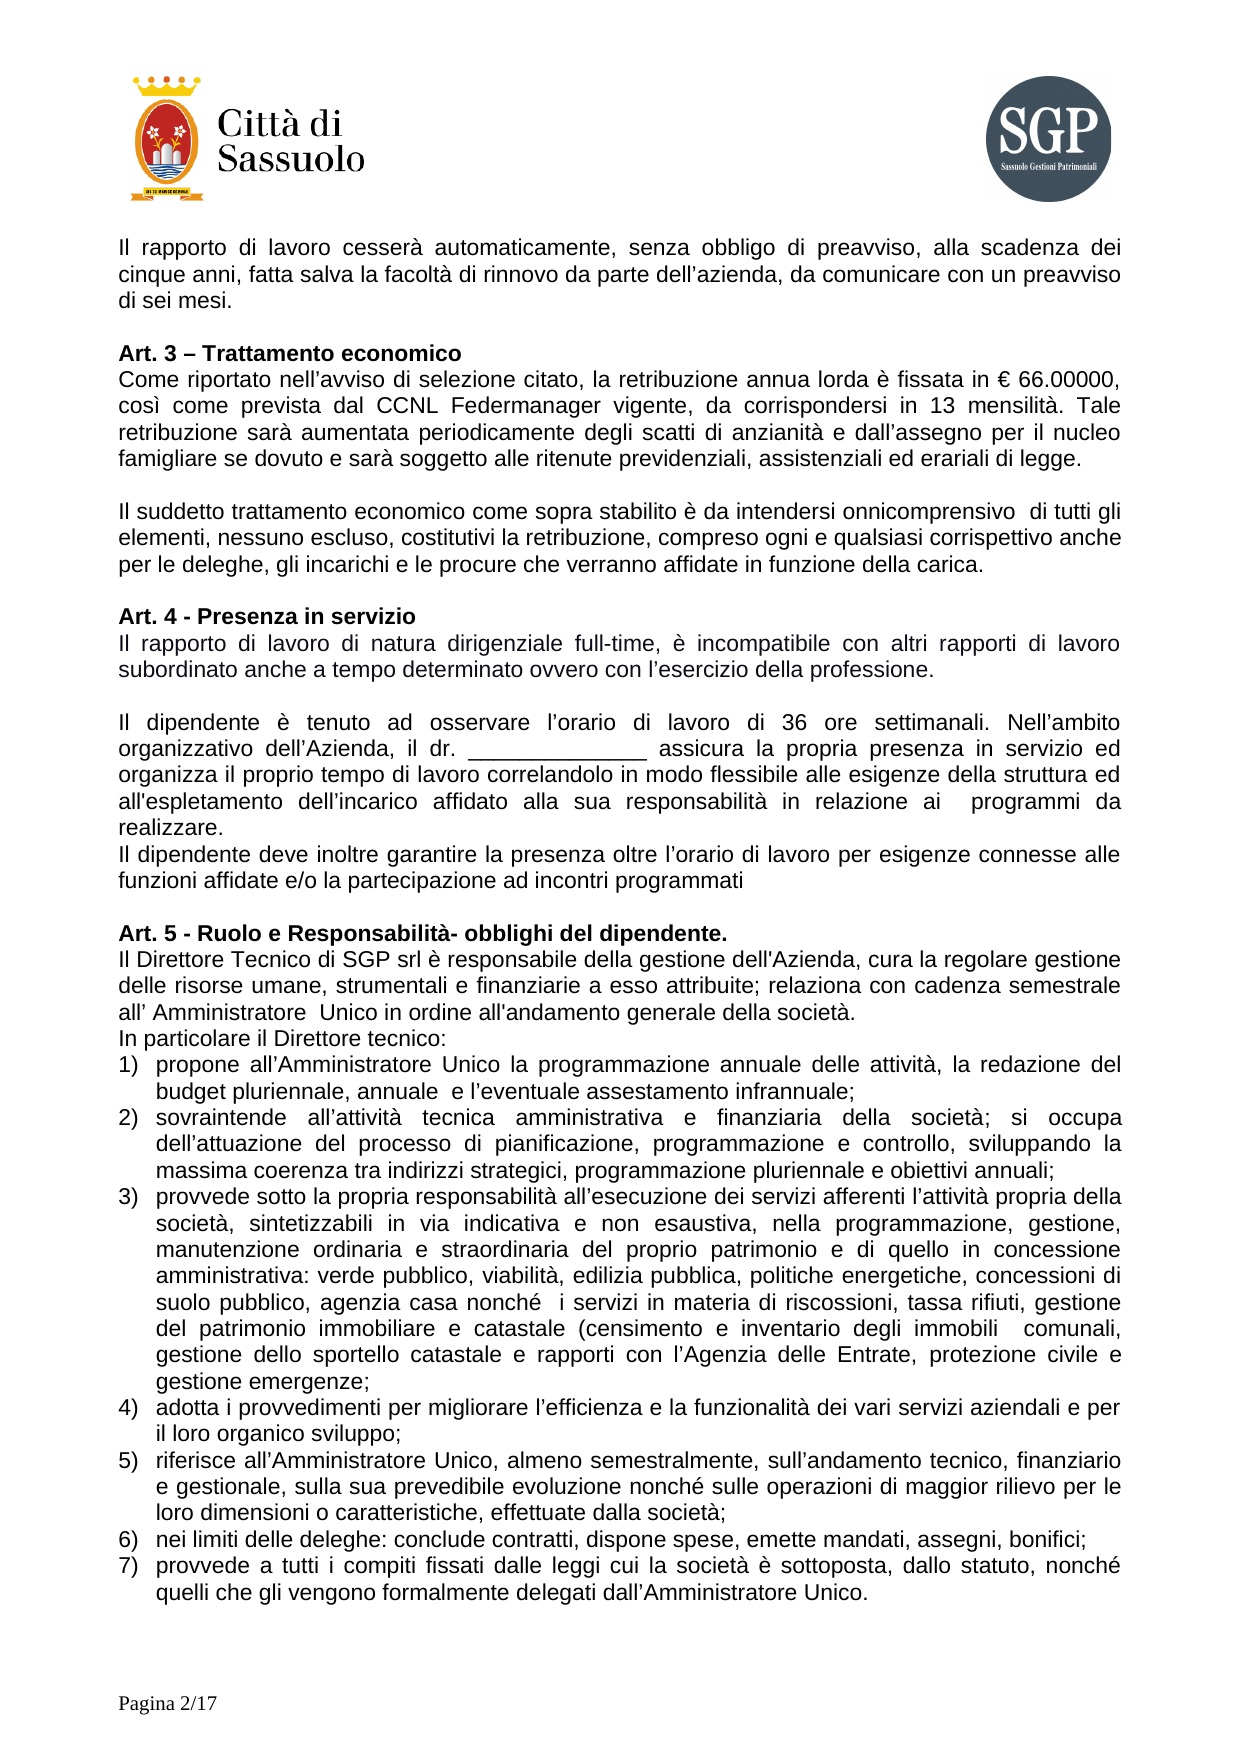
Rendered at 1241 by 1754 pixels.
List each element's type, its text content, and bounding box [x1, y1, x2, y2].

picture [986, 76, 1112, 202]
text Il Direttore Tecnico di SGP srl è responsabile della gestione dell'Azienda, cura la regolare gestione delle risorse umane, strumentali e finanziarie a esso attribuite; relaziona con cadenza semestrale all’ Amministratore Unico in ordine all'andamento generale della società. [118, 946, 1122, 1025]
text Art. 3 – Trattamento economico [118, 340, 1122, 366]
text Art. 4 - Presenza in servizio [118, 603, 1122, 630]
picture [129, 76, 364, 201]
text Il dipendente è tenuto ad osservare l’orario di lavoro di 36 ore settimanali. Nell’ambito organizzativo dell’Azienda, il dr. ______________ assicura la propria presenza in servizio ed organizza il proprio tempo di lavoro correlandolo in modo flessibile alle esigenze della struttura ed all'espletamento dell’incarico affidato alla sua responsabilità in relazione ai programmi da realizzare. [118, 709, 1122, 841]
text Il dipendente deve inoltre garantire la presenza oltre l’orario di lavoro per esigenze connesse alle funzioni affidate e/o la partecipazione ad incontri programmati [118, 841, 1122, 893]
text Come riportato nell’avviso di selezione citato, la retribuzione annua lorda è fissata in € 66.00000, così come prevista dal CCNL Federmanager vigente, da corrispondersi in 13 mensilità. Tale retribuzione sarà aumentata periodicamente degli scatti di anzianità e dall’assegno per il nucleo famigliare se dovuto e sarà soggetto alle ritenute previdenziali, assistenziali ed erariali di legge. [118, 366, 1122, 472]
text Il suddetto trattamento economico come sopra stabilito è da intendersi onnicomprensivo di tutti gli elementi, nessuno escluso, costitutivi la retribuzione, compreso ogni e qualsiasi corrispettivo anche per le deleghe, gli incarichi e le procure che verranno affidate in funzione della carica. [118, 498, 1122, 577]
text In particolare il Direttore tecnico: [118, 1025, 1122, 1051]
list riferisce all’Amministratore Unico, almeno semestralmente, sull’andamento tecnico, finanziario e gestionale, sulla sua prevedibile evoluzione nonché sulle operazioni di maggior rilievo per le loro dimensioni o caratteristiche, effettuate dalla società; [118, 1447, 1122, 1526]
list provvede a tutti i compiti fissati dalle leggi cui la società è sottoposta, dallo statuto, nonché quelli che gli vengono formalmente delegati dall’Amministratore Unico. [118, 1552, 1122, 1605]
text Il rapporto di lavoro di natura dirigenziale full-time, è incompatibile con altri rapporti di lavoro subordinato anche a tempo determinato ovvero con l’esercizio della professione. [118, 630, 1122, 682]
text Art. 5 - Ruolo e Responsabilità- obblighi del dipendente. [118, 919, 1122, 946]
list nei limiti delle deleghe: conclude contratti, dispone spese, emette mandati, assegni, bonifici; [118, 1526, 1122, 1552]
list propone all’Amministratore Unico la programmazione annuale delle attività, la redazione del budget pluriennale, annuale e l’eventuale assestamento infrannuale; [118, 1051, 1122, 1104]
list adotta i provvedimenti per migliorare l’efficienza e la funzionalità dei vari servizi aziendali e per il loro organico sviluppo; [118, 1394, 1122, 1447]
text Il rapporto di lavoro cesserà automaticamente, senza obbligo di preavviso, alla scadenza dei cinque anni, fatta salva la facoltà di rinnovo da parte dell’azienda, da comunicare con un preavviso di sei mesi. [118, 234, 1122, 313]
list sovraintende all’attività tecnica amministrativa e finanziaria della società; si occupa dell’attuazione del processo di pianificazione, programmazione e controllo, sviluppando la massima coerenza tra indirizzi strategici, programmazione pluriennale e obiettivi annuali; [118, 1104, 1122, 1183]
list provvede sotto la propria responsabilità all’esecuzione dei servizi afferenti l’attività propria della società, sintetizzabili in via indicativa e non esaustiva, nella programmazione, gestione, manutenzione ordinaria e straordinaria del proprio patrimonio e di quello in concessione amministrativa: verde pubblico, viabilità, edilizia pubblica, politiche energetiche, concessioni di suolo pubblico, agenzia casa nonché i servizi in materia di riscossioni, tassa rifiuti, gestione del patrimonio immobiliare e catastale (censimento e inventario degli immobili comunali, gestione dello sportello catastale e rapporti con l’Agenzia delle Entrate, protezione civile e gestione emergenze; [118, 1183, 1122, 1394]
